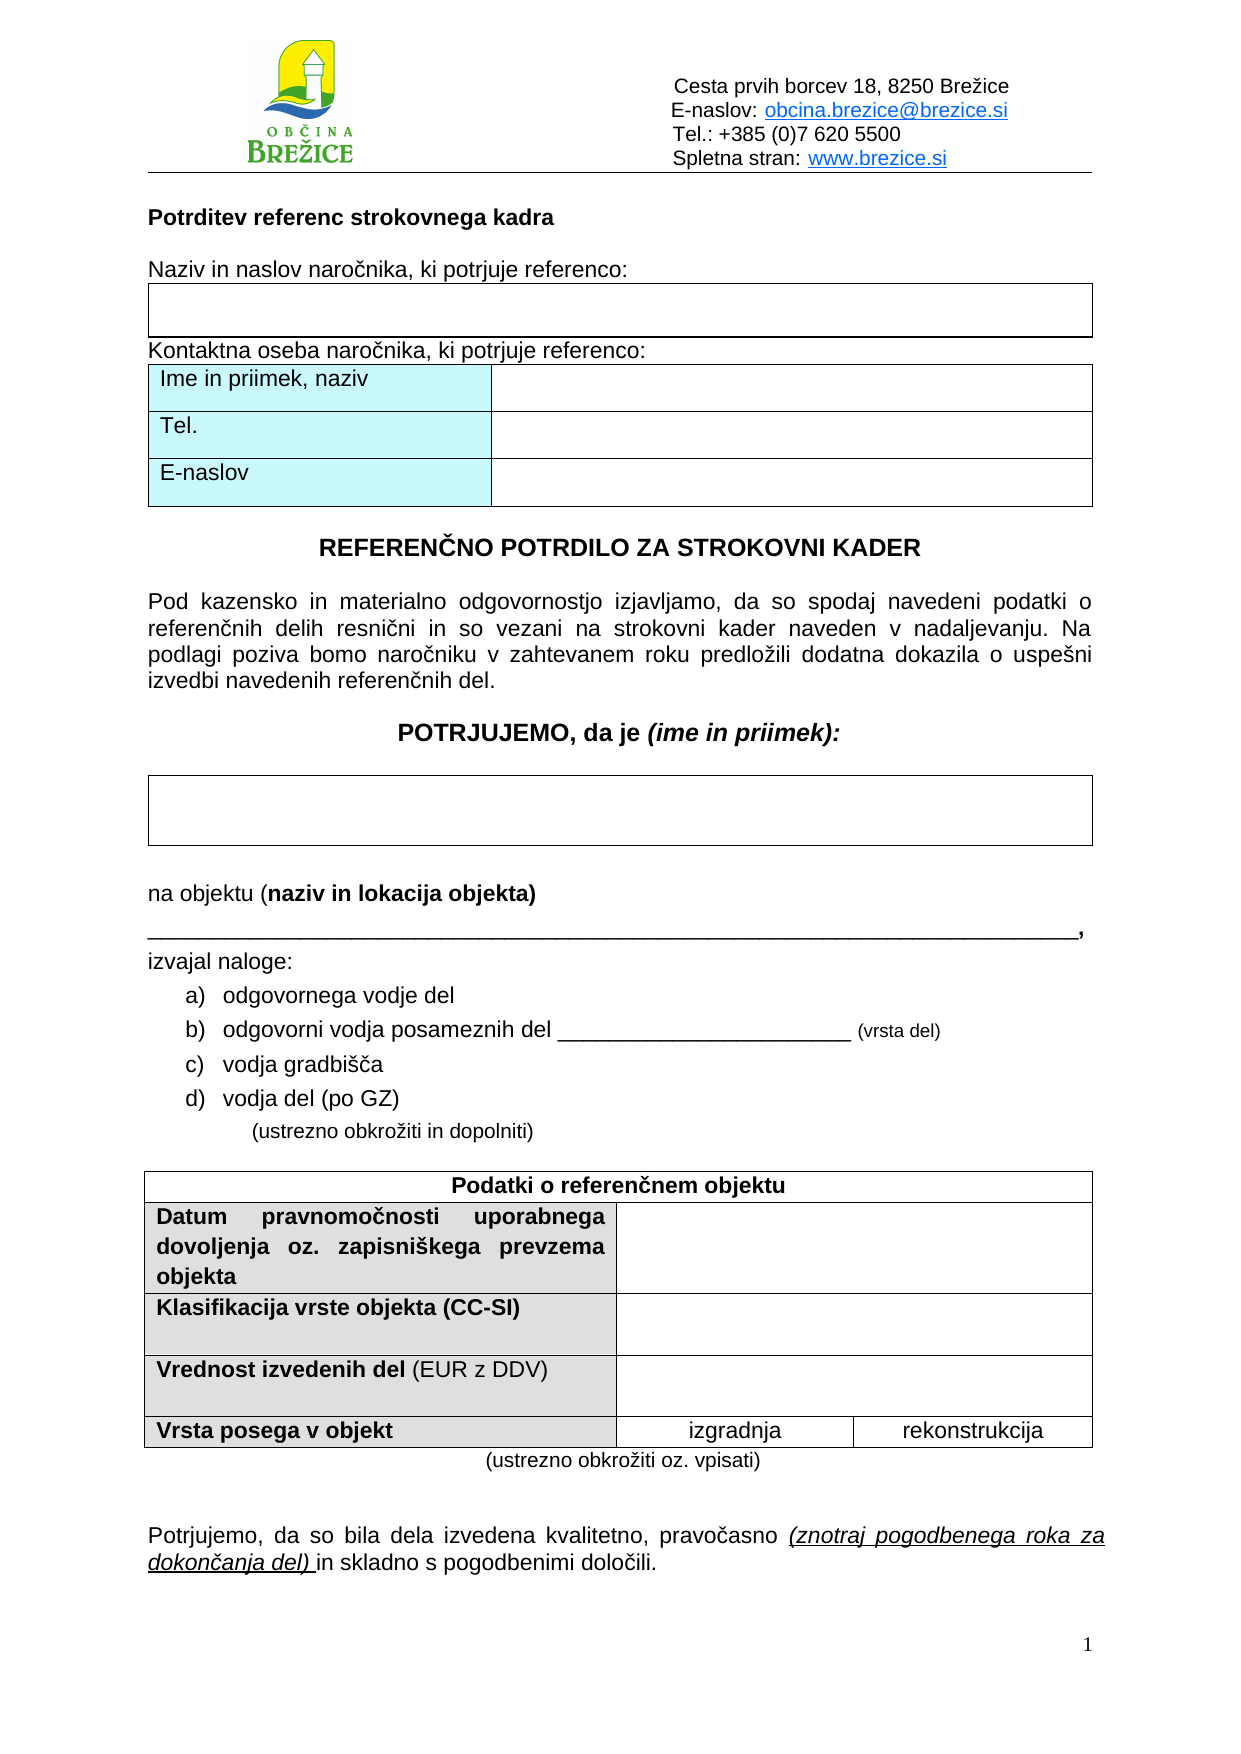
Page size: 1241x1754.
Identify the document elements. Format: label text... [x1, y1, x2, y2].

text Potrjujemo, da so bila dela izvedena kvalitetno, pravočasno (znotraj pogodbenega roka za dokončanja del) in skladno s pogodbenimi določili. [148, 1522, 1107, 1575]
table_header Ime in priimek, naziv [149, 365, 491, 411]
table_header [492, 365, 1092, 411]
text Kontaktna oseba naročnika, ki potrjuje referenco: [148, 338, 1092, 364]
text izvajal naloge: [148, 948, 1092, 974]
table_cell izgradnja [617, 1417, 853, 1447]
table_header [149, 776, 1092, 844]
text REFERENČNO POTRDILO ZA STROKOVNI KADER [148, 533, 1092, 562]
text POTRJUJEMO, da je (ime in priimek): [148, 718, 1092, 746]
list (ustrezno obkrožiti in dopolniti) [223, 1119, 1092, 1143]
list vodja gradbišča [185, 1051, 1092, 1077]
text (ustrezno obkrožiti oz. vpisati) [148, 1448, 1092, 1472]
text Potrditev referenc strokovnega kadra [148, 203, 1092, 230]
table_cell Datum pravnomočnosti uporabnega dovoljenja oz. zapisniškega prevzema objekta [145, 1203, 616, 1293]
text Naziv in naslov naročnika, ki potrjuje referenco: [148, 256, 1092, 283]
table_cell [617, 1294, 1092, 1354]
table_cell E-naslov [149, 459, 491, 506]
table_header Podatki o referenčnem objektu [145, 1172, 1092, 1202]
list odgovorni vodja posameznih del _______________________ (vrsta del) [185, 1016, 1092, 1043]
table_cell [492, 459, 1092, 506]
table_cell rekonstrukcija [854, 1417, 1092, 1447]
table_cell Klasifikacija vrste objekta (CC-SI) [145, 1294, 616, 1354]
list vodja del (po GZ) [185, 1085, 1092, 1111]
table_cell Vrsta posega v objekt [145, 1417, 616, 1447]
text Pod kazensko in materialno odgovornostjo izjavljamo, da so spodaj navedeni podatki o referenčnih delih resnični in so vezani na strokovni kader naveden v nadaljevanju. Na podlagi poziva bomo naročniku v zahtevanem roku predložili dodatna dokazila o uspešni izvedbi navedenih referenčnih del. [148, 588, 1092, 693]
picture [247, 40, 353, 163]
table_cell Tel. [149, 412, 491, 458]
text _________________________________________________________________________, [148, 914, 1092, 940]
list odgovornega vodje del [185, 982, 1092, 1008]
text na objektu (naziv in lokacija objekta) [148, 880, 1092, 906]
table_cell Vrednost izvedenih del (EUR z DDV) [145, 1356, 616, 1416]
table_cell [617, 1356, 1092, 1416]
table_header [149, 284, 1092, 336]
table_cell [492, 412, 1092, 458]
table_cell [617, 1203, 1092, 1293]
